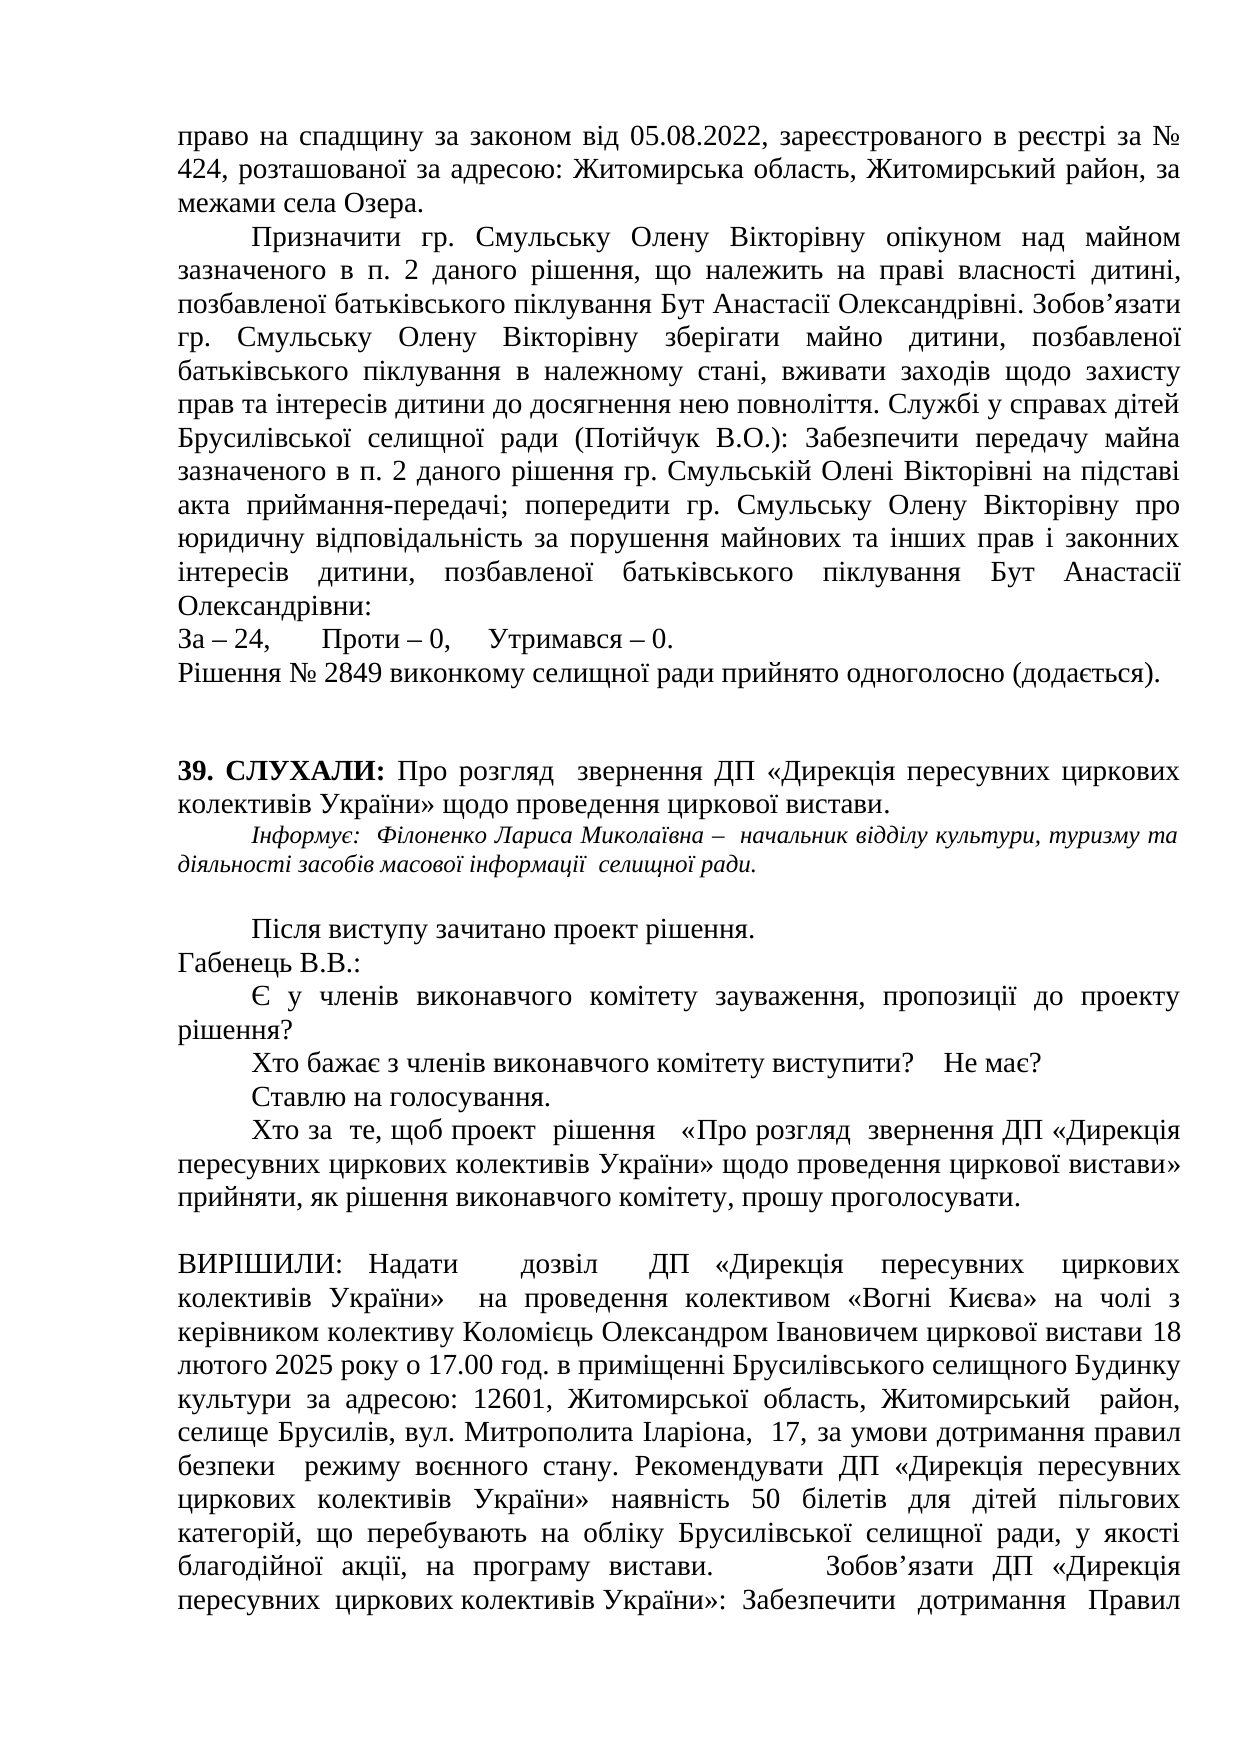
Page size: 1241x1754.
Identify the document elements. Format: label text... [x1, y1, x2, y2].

text Ставлю на голосування. [177, 1079, 1181, 1112]
text Після виступу зачитано проект рішення. [177, 911, 1181, 945]
text Призначити гр. Смульську Олену Вікторівну опікуном над майном зазначеного в п. 2 даного рішення, що належить на праві власності дитині, позбавленої батьківського піклування Бут Анастасії Олександрівні. Зобов’язати гр. Смульську Олену Вікторівну зберігати майно дитини, позбавленої батьківського піклування в належному стані, вживати заходів щодо захисту прав та інтересів дитини до досягнення нею повноліття. Службі у справах дітей Брусилівської селищної ради (Потійчук В.О.): Забезпечити передачу майна зазначеного в п. 2 даного рішення гр. Смульській Олені Вікторівні на підставі акта приймання-передачі; попередити гр. Смульську Олену Вікторівну про юридичну відповідальність за порушення майнових та інших прав і законних інтересів дитини, позбавленої батьківського піклування Бут Анастасії Олександрівни: [177, 219, 1181, 621]
text Рішення № 2849 виконкому селищної ради прийнято одноголосно (додається). [177, 655, 1181, 688]
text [177, 118, 1181, 219]
text За – 24, Проти – 0, Утримався – 0. [177, 621, 1181, 655]
text Габенець В.В.: [177, 945, 1181, 978]
text Хто за те, щоб проект рішення «Про розгляд звернення ДП «Дирекція пересувних циркових колективів України» щодо проведення циркової вистави» прийняти, як рішення виконавчого комітету, прошу проголосувати. [177, 1112, 1181, 1213]
text Інформує: Філоненко Лариса Миколаївна – начальник відділу культури, туризму та діяльності засобів масової інформації селищної ради. [177, 820, 1181, 878]
text Є у членів виконавчого комітету зауваження, пропозиції до проекту рішення? [177, 978, 1181, 1045]
text Хто бажає з членів виконавчого комітету виступити? Не має? [177, 1045, 1181, 1079]
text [177, 1247, 1181, 1616]
text 39. СЛУХАЛИ: Про розгляд звернення ДП «Дирекція пересувних циркових колективів України» щодо проведення циркової вистави. [177, 753, 1181, 820]
